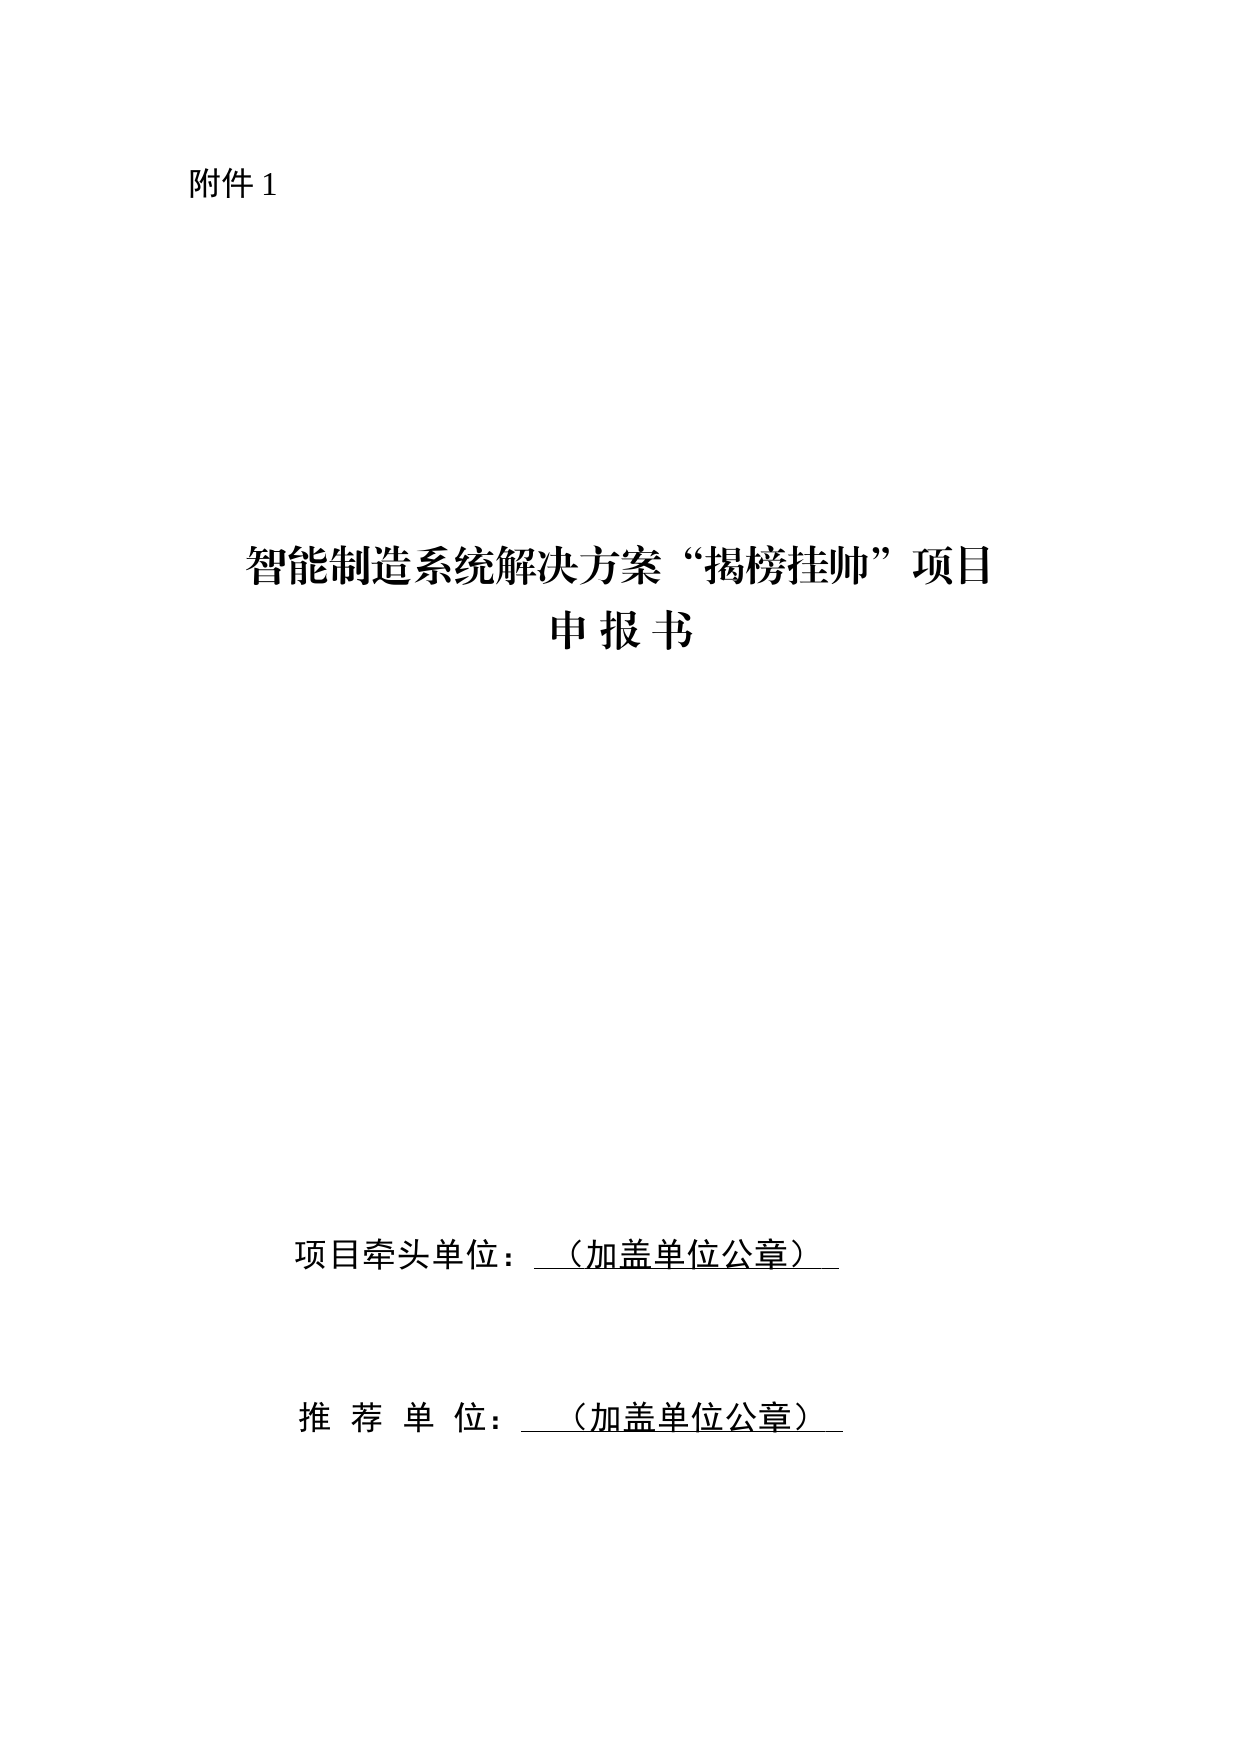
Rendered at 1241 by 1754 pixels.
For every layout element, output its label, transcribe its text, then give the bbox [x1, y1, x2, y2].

text 申 报 书 [187, 601, 1053, 666]
text 项目牵头单位： （加盖单位公章） [187, 1219, 1053, 1284]
text 推 荐 单 位： （加盖单位公章） [187, 1383, 1053, 1448]
text 附件1 [187, 150, 1053, 215]
text 智能制造系统解决方案“揭榜挂帅”项目 [187, 536, 1053, 601]
